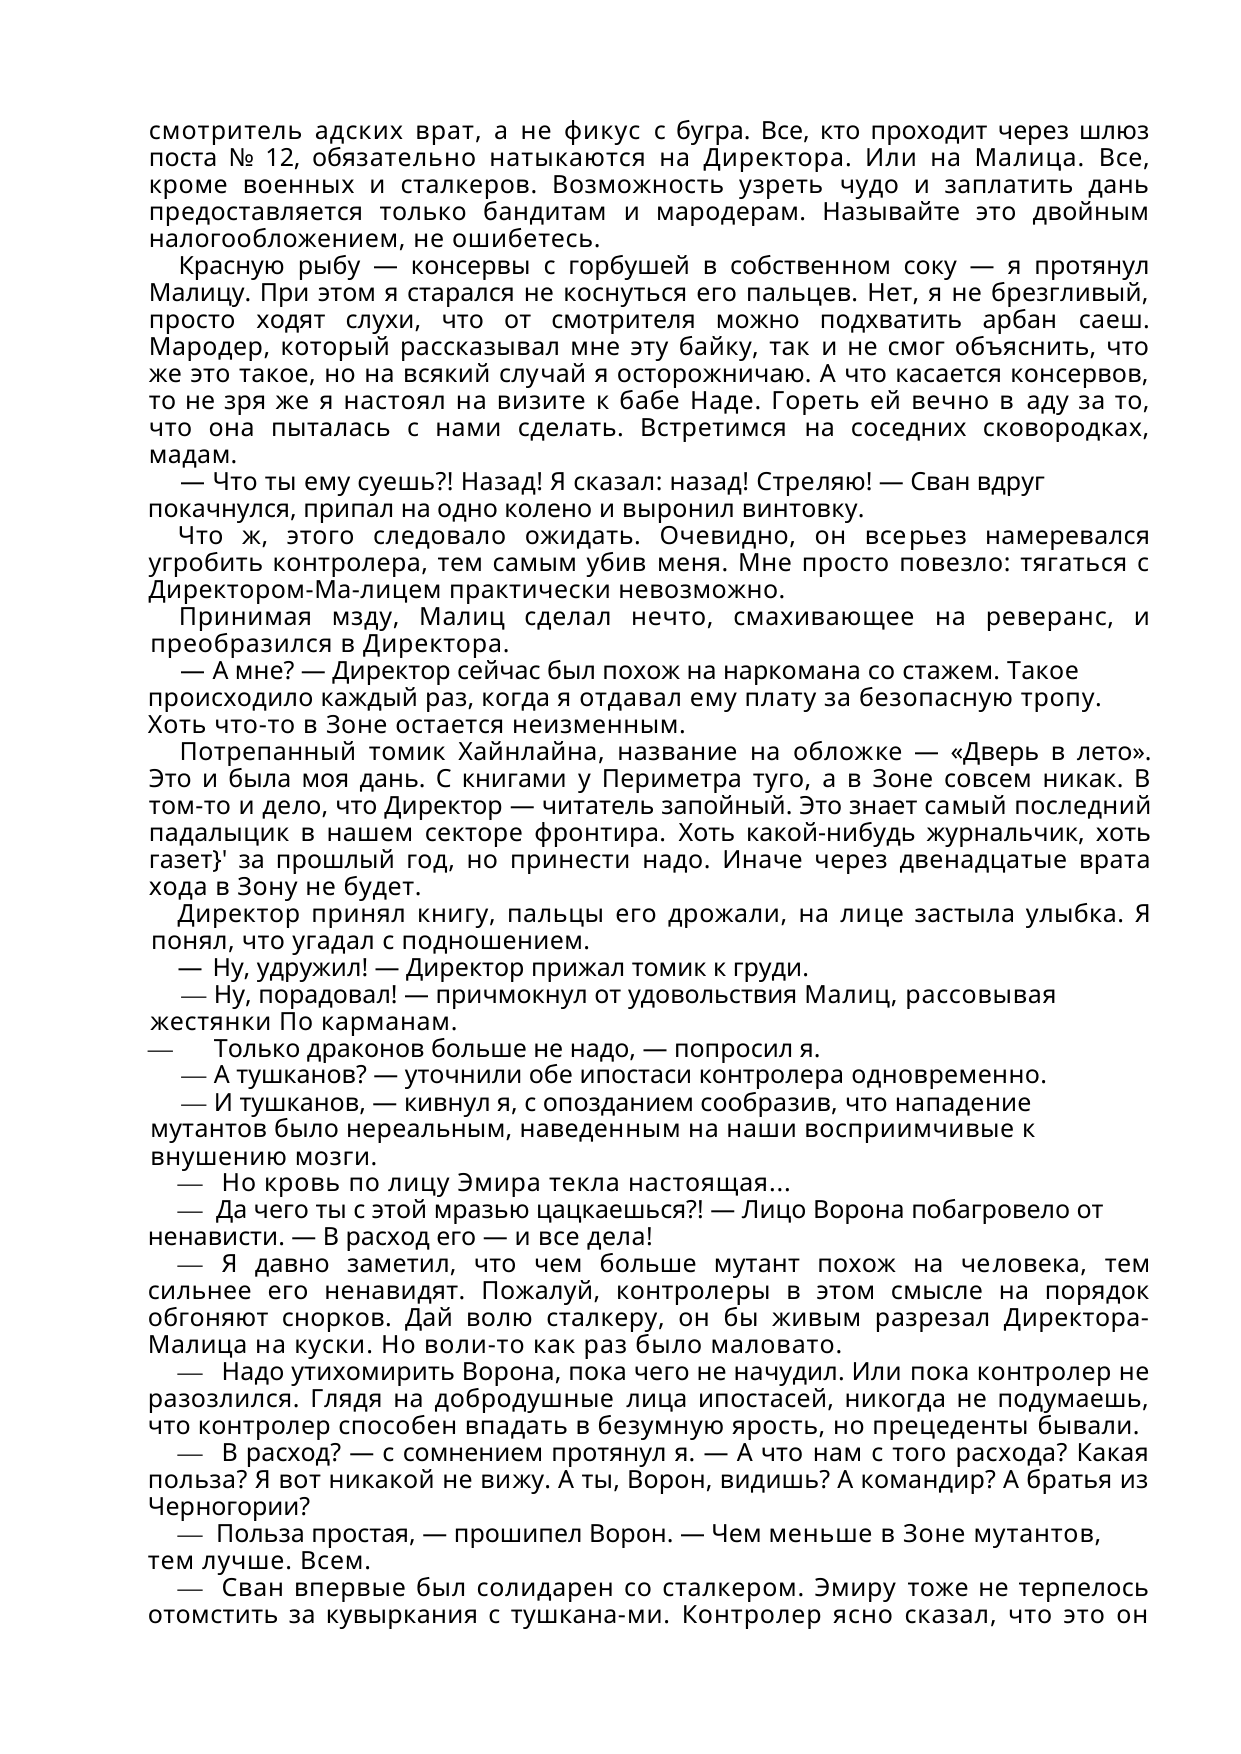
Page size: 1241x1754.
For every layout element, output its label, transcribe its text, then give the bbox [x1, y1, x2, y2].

text Принимая мзду, Малиц сделал нечто, смахивающее на реверанс, и преобразился в Директора. [150, 604, 1150, 658]
text Красную рыбу — консервы с горбушей в собственном соку — я протянул Малицу. При этом я старался не коснуться его пальцев. Нет, я не брезгливый, просто ходят слухи, что от смотрителя можно подхватить арбан саеш. Мародер, который рассказывал мне эту байку, так и не смог объяснить, что же это такое, но на всякий случай я осторожничаю. А что касается консервов, то не зря же я настоял на визите к бабе Наде. Гореть ей вечно в аду за то, что она пыталась с нами сделать. Встретимся на соседних сковородках, мадам. [149, 253, 1150, 469]
list Да чего ты с этой мразью цацкаешься?! — Лицо Ворона побагровело от ненависти. — В расход его — и все дела! [148, 1197, 1152, 1251]
list Польза простая, — прошипел Ворон. — Чем меньше в Зоне мутантов, тем лучше. Всем. [148, 1521, 1152, 1575]
text — Ну, удружил! — Директор прижал томик к груди. [148, 954, 1152, 981]
list Но кровь по лицу Эмира текла настоящая... [148, 1170, 1152, 1197]
list И тушканов, — кивнул я, с опозданием сообразив, что нападение мутантов было нереальным, наведенным на наши восприимчивые к внушению мозги. [150, 1089, 1152, 1170]
list Ну, порадовал! — причмокнул от удовольствия Малиц, рассовывая жестянки По карманам. [150, 981, 1152, 1035]
text — А мне? — Директор сейчас был похож на наркомана со стажем. Такое происходило каждый раз, когда я отдавал ему плату за безопасную тропу. Хоть что-то в Зоне остается неизменным. [148, 658, 1152, 739]
list Только драконов больше не надо, — попросил я. [148, 1035, 1152, 1062]
text — Что ты ему суешь?! Назад! Я сказал: назад! Стреляю! — Сван вдруг покачнулся, припал на одно колено и выронил винтовку. [148, 469, 1152, 523]
text Потрепанный томик Хайнлайна, название на обложке — «Дверь в лето». Это и была моя дань. С книгами у Периметра туго, а в Зоне совсем никак. В том-то и дело, что Директор — читатель запойный. Это знает самый последний падалыцик в нашем секторе фронтира. Хоть какой-нибудь журнальчик, хоть газет}' за прошлый год, но принести надо. Иначе через двенадцатые врата хода в Зону не будет. [149, 739, 1152, 901]
list А тушканов? — уточнили обе ипостаси контролера одновременно. [150, 1062, 1152, 1089]
list Я давно заметил, что чем больше мутант похож на человека, тем сильнее его ненавидят. Пожалуй, контролеры в этом смысле на порядок обгоняют снорков. Дай волю сталкеру, он бы живым разрезал Директора-Малица на куски. Но воли-то как раз было маловато. [148, 1251, 1150, 1359]
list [148, 1575, 1149, 1629]
text Директор принял книгу, пальцы его дрожали, на лице застыла улыбка. Я понял, что угадал с подношением. [151, 901, 1151, 954]
text Что ж, этого следовало ожидать. Очевидно, он всерьез намеревался угробить контролера, тем самым убив меня. Мне просто повезло: тягаться с Директором-Ма-лицем практически невозможно. [148, 523, 1150, 604]
list В расход? — с сомнением протянул я. — А что нам с того расхода? Какая польза? Я вот никакой не вижу. А ты, Ворон, видишь? А командир? А братья из Черногории? [148, 1440, 1149, 1521]
list Надо утихомирить Ворона, пока чего не начудил. Или пока контролер не разозлился. Глядя на добродушные лица ипостасей, никогда не подумаешь, что контролер способен впадать в безумную ярость, но прецеденты бывали. [148, 1359, 1150, 1440]
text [149, 118, 1150, 253]
